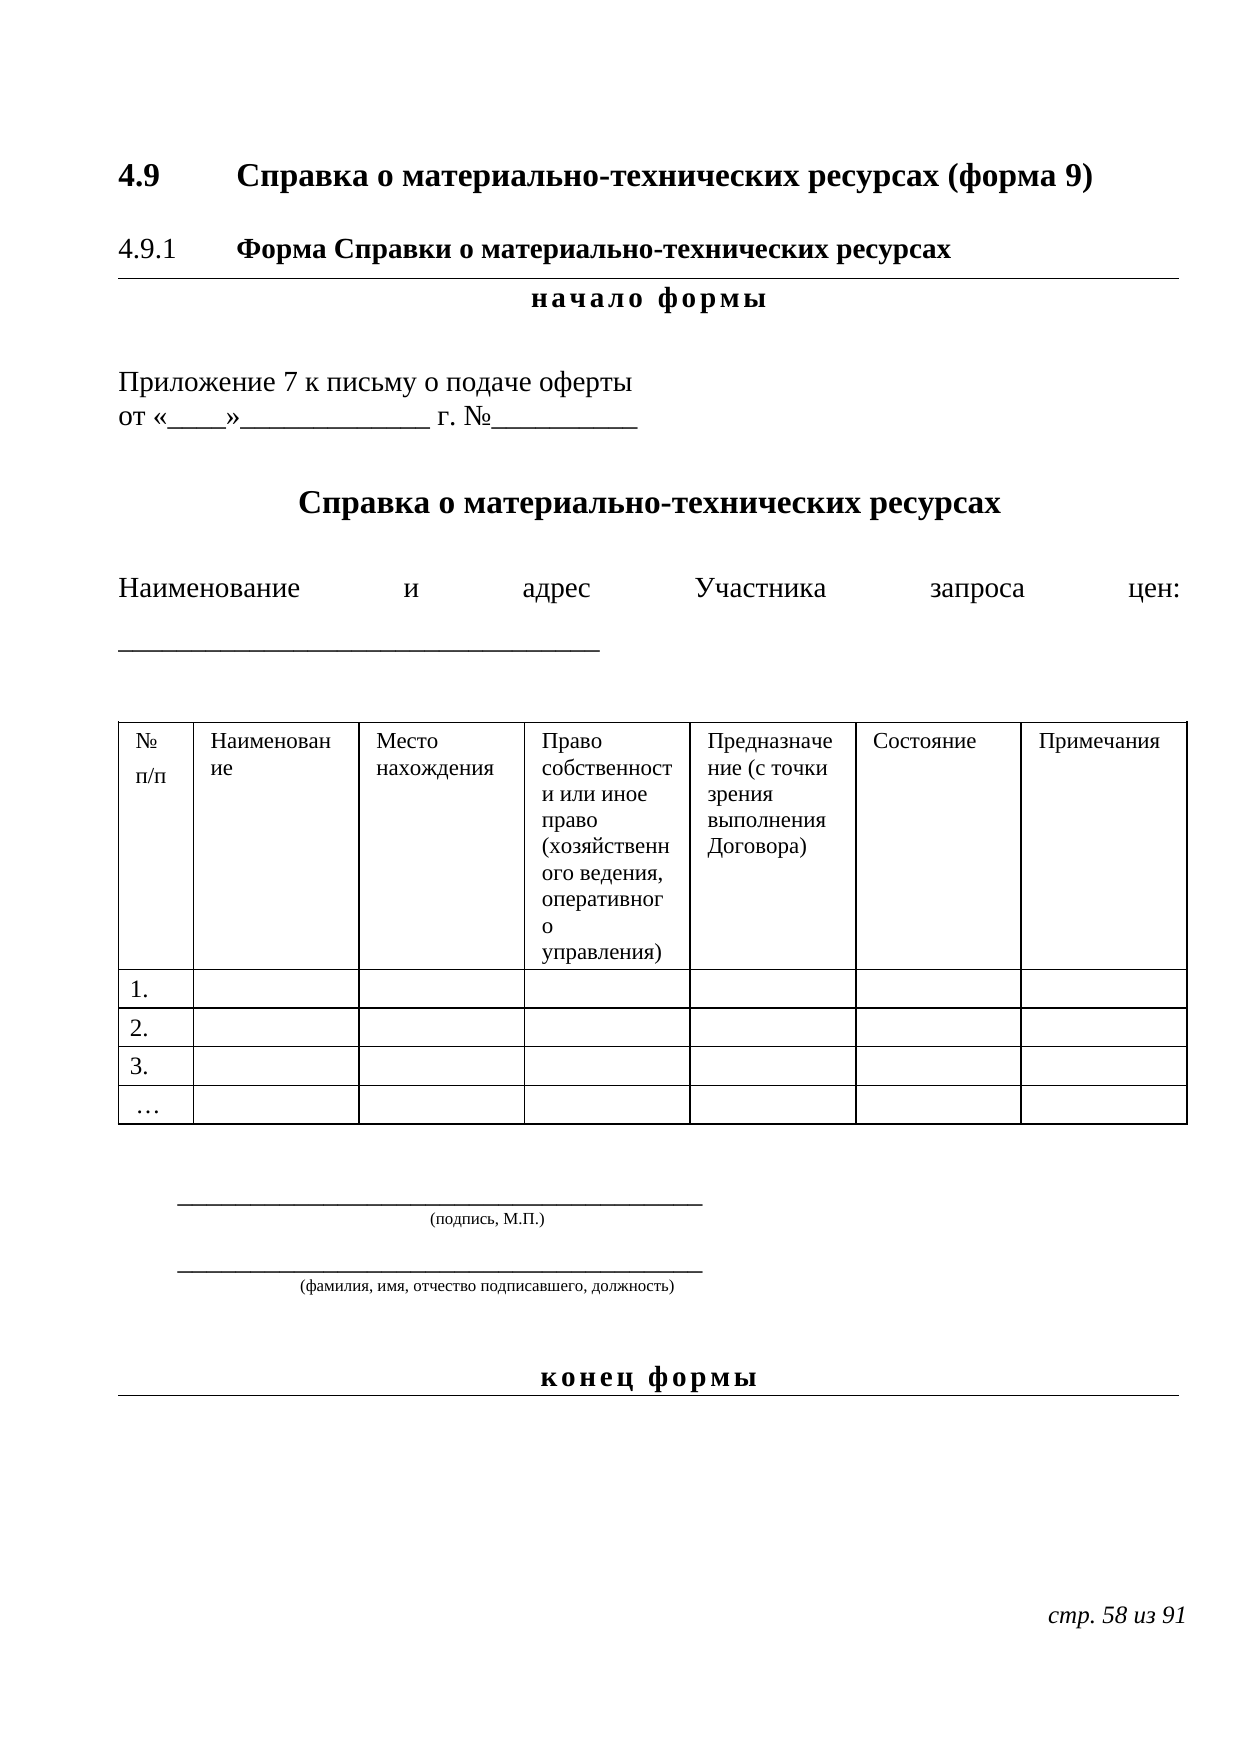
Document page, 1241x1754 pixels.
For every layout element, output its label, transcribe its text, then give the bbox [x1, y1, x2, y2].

table_cell [691, 1047, 855, 1084]
table_cell [119, 1047, 193, 1084]
table_cell [525, 1009, 689, 1046]
text (фамилия, имя, отчество подписавшего, должность) [118, 1276, 797, 1309]
table_header Состояние [857, 723, 1020, 968]
text начало формы [118, 279, 1179, 314]
table_cell [1022, 1047, 1186, 1084]
table_cell [525, 970, 689, 1007]
table_cell … [119, 1086, 193, 1123]
table_header Место нахождения [360, 723, 524, 968]
table_cell [360, 1009, 524, 1046]
table_cell [119, 1009, 193, 1046]
table_header Право собственности или иное право (хозяйственного ведения, оперативного управления) [525, 723, 689, 968]
table_header Примечания [1022, 723, 1186, 968]
table_cell [194, 970, 358, 1007]
table_cell [857, 1047, 1020, 1084]
text Форма Справки о материально-технических ресурсах [118, 231, 1181, 265]
table_cell [360, 1086, 524, 1123]
table_cell [857, 1086, 1020, 1123]
table_cell [194, 1086, 358, 1123]
table_cell [194, 1047, 358, 1084]
table_header Предназначение (с точки зрения выполнения Договора) [691, 723, 855, 968]
table_cell [1022, 1009, 1186, 1046]
text конец формы [118, 1359, 1179, 1395]
table_cell [1022, 1086, 1186, 1123]
table_cell [857, 970, 1020, 1007]
table_cell [119, 970, 193, 1007]
table_cell [691, 1009, 855, 1046]
table_cell [360, 1047, 524, 1084]
table_header № п/п [119, 723, 193, 968]
text (подпись, М.П.) [118, 1208, 797, 1242]
table_cell [1022, 970, 1186, 1007]
table_cell [525, 1086, 689, 1123]
text ____________________________________ [118, 1242, 1181, 1276]
table_cell [691, 1086, 855, 1123]
text ____________________________________ [118, 1175, 1181, 1208]
table_cell [525, 1047, 689, 1084]
table_cell [691, 970, 855, 1007]
table_header Наименование [194, 723, 358, 968]
text Справка о материально-технических ресурсах [118, 482, 1181, 520]
table_cell [857, 1009, 1020, 1046]
table_cell [194, 1009, 358, 1046]
table_cell [360, 970, 524, 1007]
text Наименование и адрес Участника запроса цен: _________________________________ [118, 571, 1181, 654]
